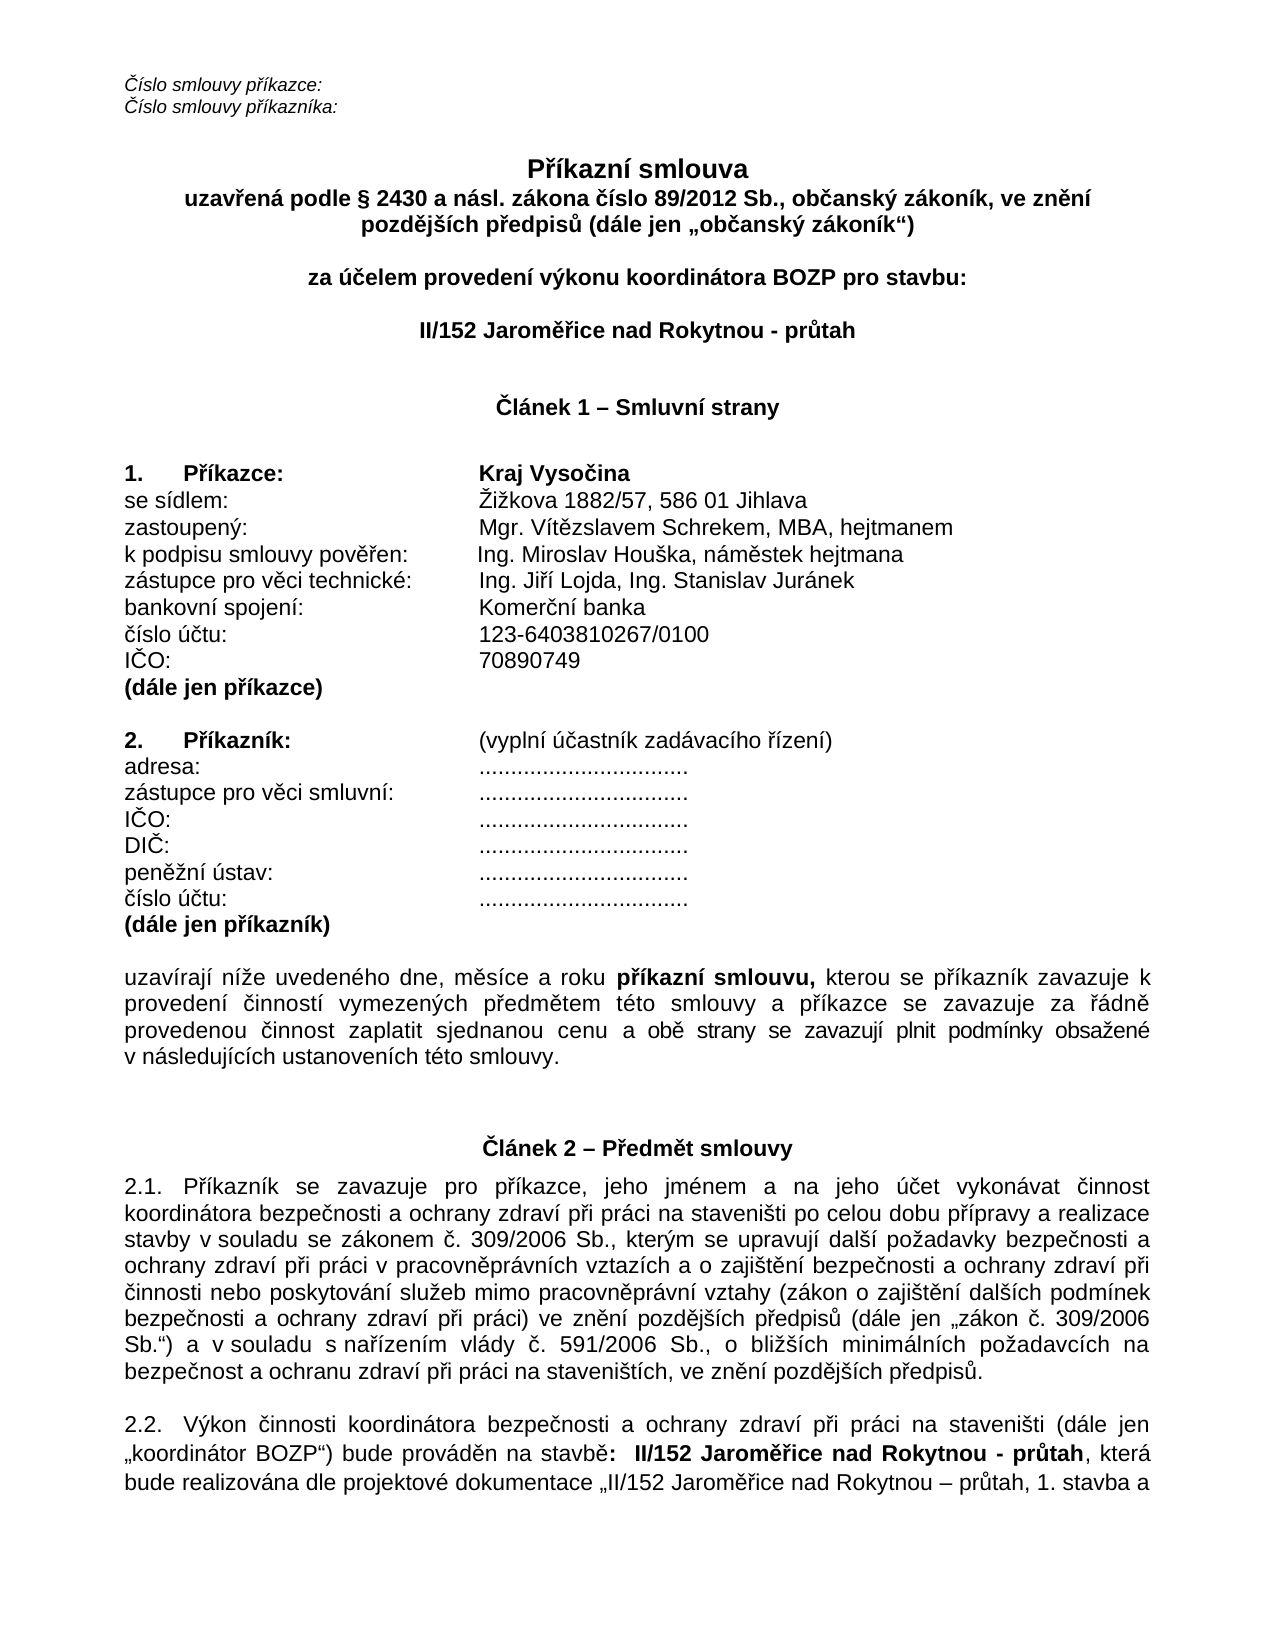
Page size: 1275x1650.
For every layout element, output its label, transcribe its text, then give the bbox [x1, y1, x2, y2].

text (dále jen příkazce) [124, 674, 1151, 700]
subtitle peněžní ústav: ................................. [124, 858, 1151, 885]
text Článek 2 – Předmět smlouvy [124, 1134, 1151, 1161]
list Příkazce: Kraj Vysočina [124, 459, 1151, 487]
text DIČ: ................................. [124, 832, 1151, 858]
text zástupce pro věci technické: Ing. Jiří Lojda, Ing. Stanislav Juránek [124, 567, 1151, 594]
text se sídlem: Žižkova 1882/57, 586 01 Jihlava [124, 487, 1151, 514]
text uzavřená podle § 2430 a násl. zákona číslo 89/2012 Sb., občanský zákoník, ve znění pozdějších předpisů (dále jen „občanský zákoník“) [124, 185, 1151, 237]
text bankovní spojení: Komerční banka [124, 594, 1151, 621]
text IČO: 70890749 [124, 647, 1151, 674]
subtitle Příkazní smlouva [124, 153, 1151, 185]
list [124, 1411, 1151, 1495]
list Příkazník se zavazuje pro příkazce, jeho jménem a na jeho účet vykonávat činnost koordinátora bezpečnosti a ochrany zdraví při práci na staveništi po celou dobu přípravy a realizace stavby v souladu se zákonem č. 309/2006 Sb., kterým se upravují další požadavky bezpečnosti a ochrany zdraví při práci v pracovněprávních vztazích a o zajištění bezpečnosti a ochrany zdraví při činnosti nebo poskytování služeb mimo pracovněprávní vztahy (zákon o zajištění dalších podmínek bezpečnosti a ochrany zdraví při práci) ve znění pozdějších předpisů (dále jen „zákon č. 309/2006 Sb.“) a v souladu s nařízením vlády č. 591/2006 Sb., o bližších minimálních požadavcích na bezpečnost a ochranu zdraví při práci na staveništích, ve znění pozdějších předpisů. [124, 1173, 1151, 1384]
text k podpisu smlouvy pověřen: Ing. Miroslav Houška, náměstek hejtmana [124, 541, 1151, 567]
text za účelem provedení výkonu koordinátora BOZP pro stavbu: [124, 264, 1151, 290]
text zastoupený: Mgr. Vítězslavem Schrekem, MBA, hejtmanem [124, 514, 1151, 541]
text číslo účtu: 123-6403810267/0100 [124, 621, 1151, 647]
text II/152 Jaroměřice nad Rokytnou - průtah [124, 317, 1151, 343]
text adresa: ................................. [124, 753, 1151, 779]
text IČO: ................................. [124, 806, 1151, 832]
text Článek 1 – Smluvní strany [124, 394, 1151, 421]
text (dále jen příkazník) [124, 911, 1151, 937]
text uzavírají níže uvedeného dne, měsíce a roku příkazní smlouvu, kterou se příkazník zavazuje k provedení činností vymezených předmětem této smlouvy a příkazce se zavazuje za řádně provedenou činnost zaplatit sjednanou cenu a obě strany se zavazují plnit podmínky obsažené v následujících ustanoveních této smlouvy. [124, 964, 1151, 1069]
text zástupce pro věci smluvní: ................................. [124, 779, 1151, 806]
subtitle číslo účtu: ................................. [124, 885, 1151, 911]
list Příkazník: (vyplní účastník zadávacího řízení) [124, 727, 1151, 753]
